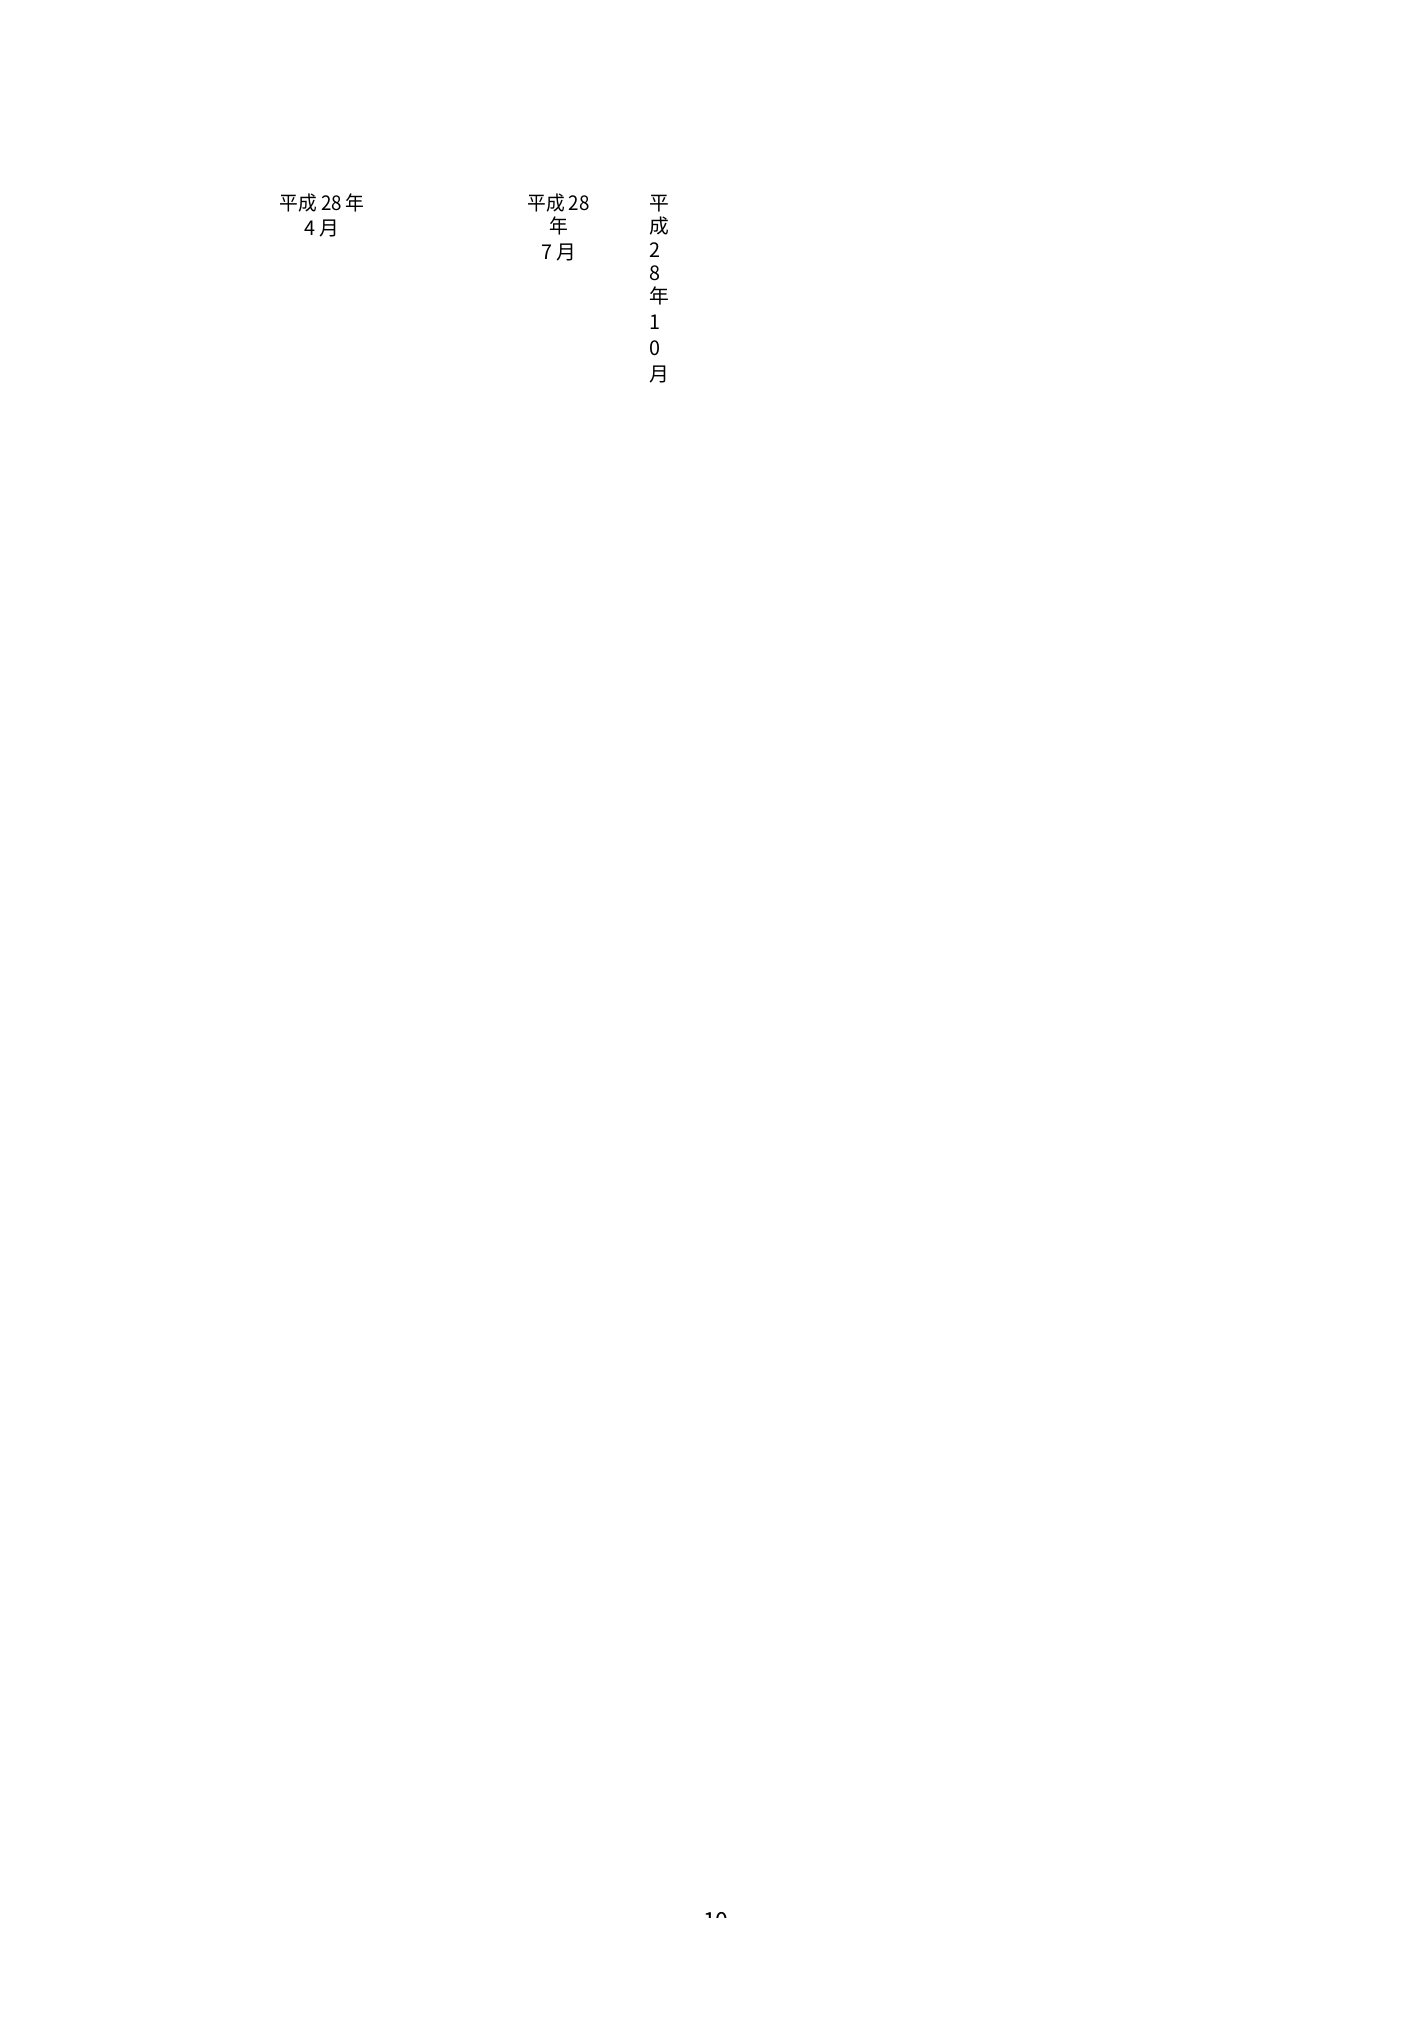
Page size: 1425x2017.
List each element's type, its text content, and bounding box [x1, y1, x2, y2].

text 7月 [518, 238, 598, 264]
text 平成28年 [179, 192, 465, 215]
text 4月 [179, 215, 465, 241]
text 平成28年 [519, 192, 598, 238]
